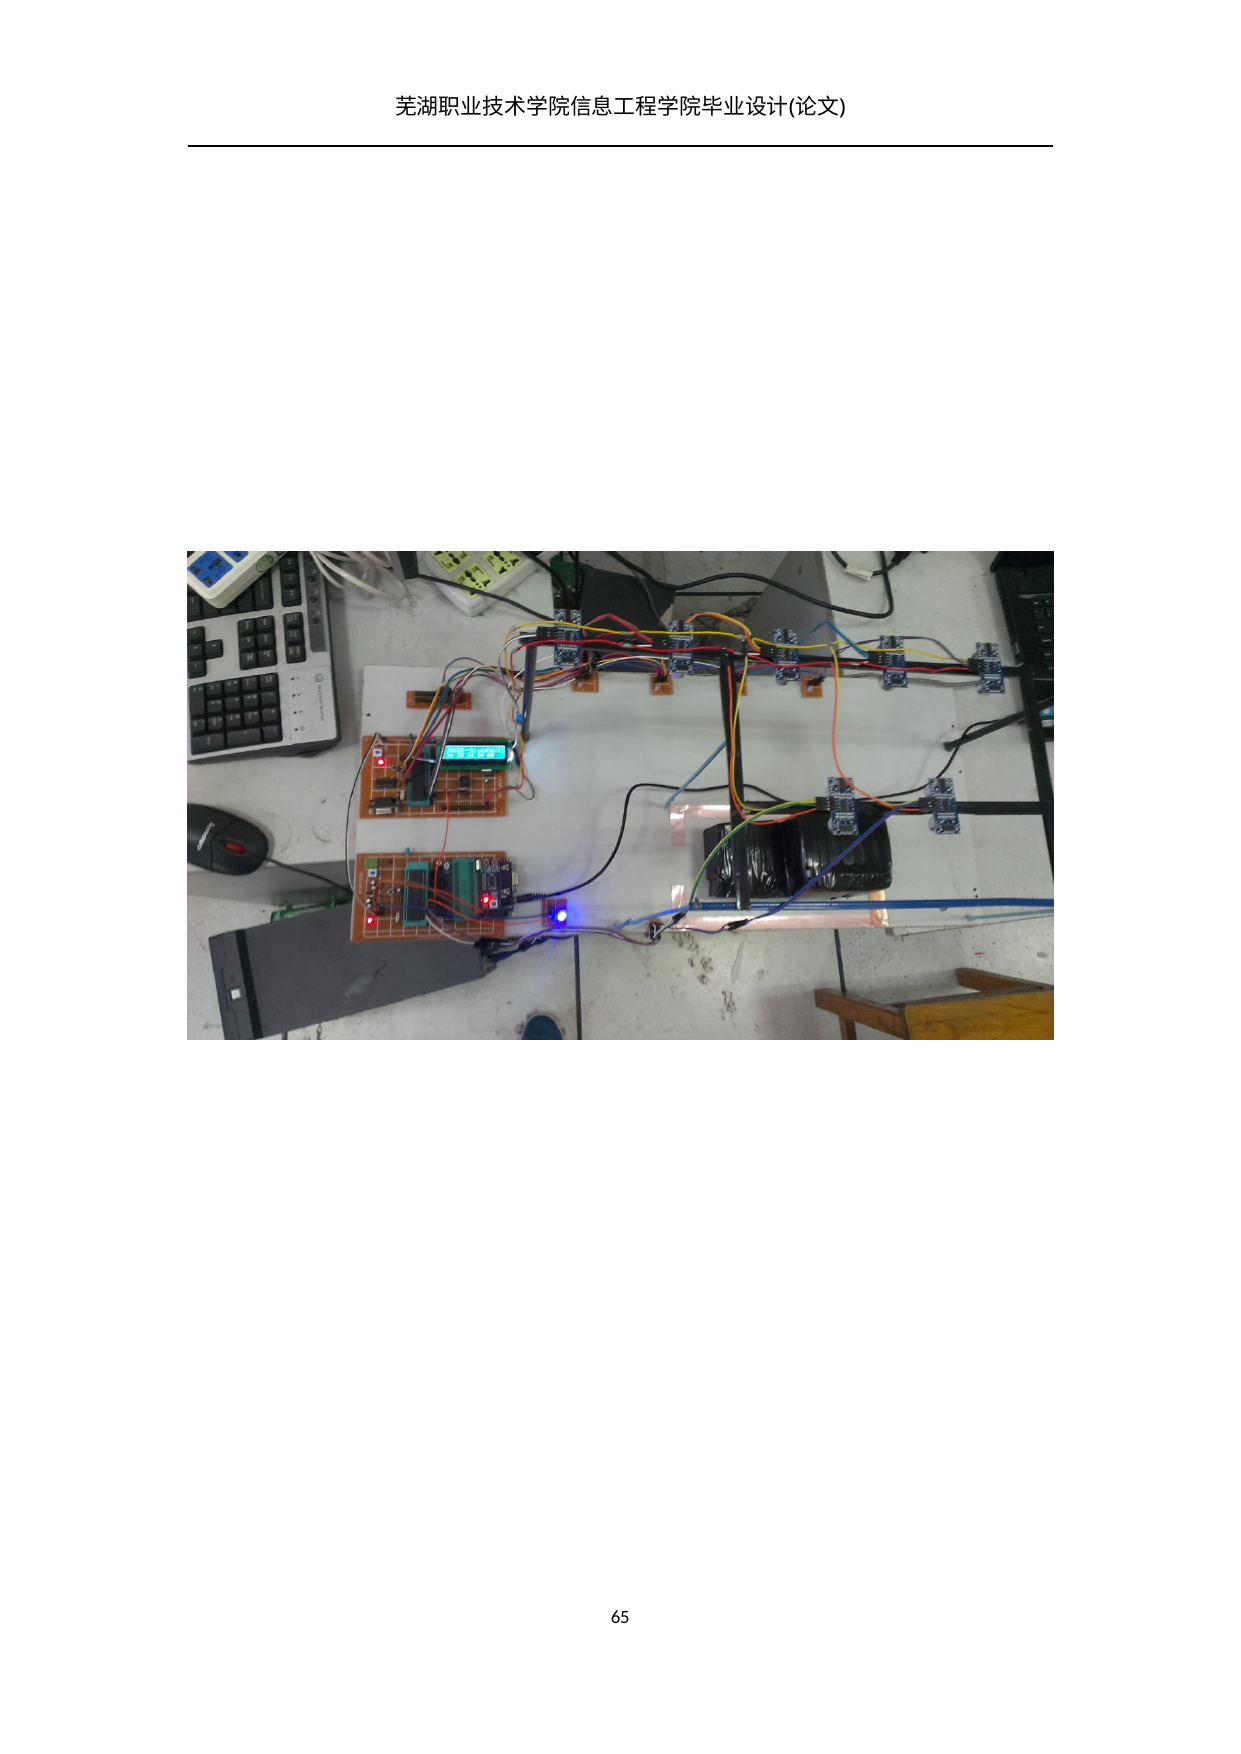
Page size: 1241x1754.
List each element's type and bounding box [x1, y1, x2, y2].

picture [187, 551, 1054, 1040]
